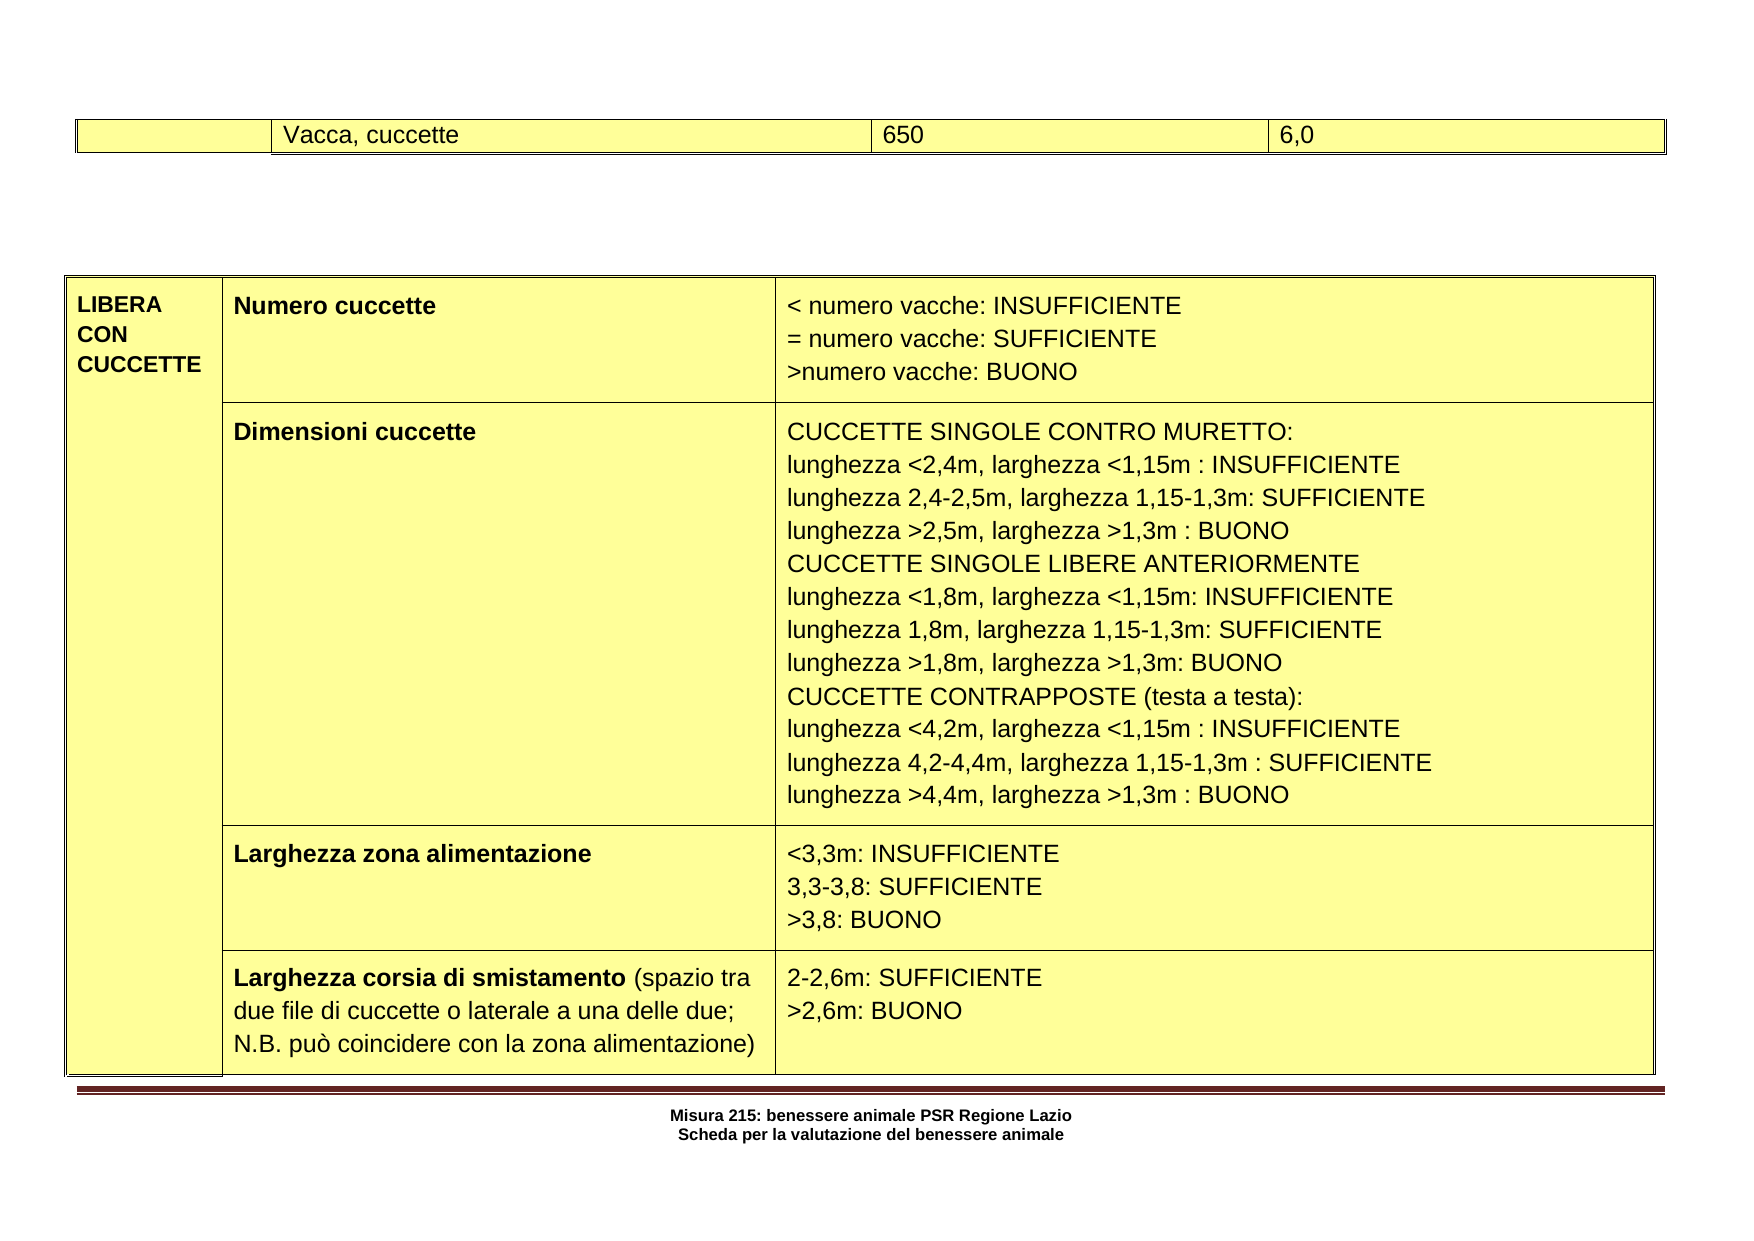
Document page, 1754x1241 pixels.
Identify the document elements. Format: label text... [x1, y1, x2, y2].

table_cell <3,3m: INSUFFICIENTE 3,3-3,8: SUFFICIENTE >3,8: BUONO [776, 826, 1653, 950]
table_cell Larghezza corsia di smistamento (spazio tra due file di cuccette o laterale a una delle due; N.B. può coincidere con la zona alimentazione) [223, 951, 775, 1074]
table_cell 2-2,6m: SUFFICIENTE >2,6m: BUONO [776, 951, 1653, 1074]
table_cell Dimensioni cuccette [223, 403, 775, 825]
table_header Numero cuccette [223, 278, 775, 402]
table_cell Vacca, cuccette [272, 120, 871, 152]
table_header LIBERA CON CUCCETTE [67, 278, 222, 1074]
table_header < numero vacche: INSUFFICIENTE = numero vacche: SUFFICIENTE >numero vacche: BUONO [776, 278, 1653, 402]
table_cell 6,0 [1269, 120, 1664, 152]
table_cell 650 [872, 120, 1268, 152]
table_cell CUCCETTE SINGOLE CONTRO MURETTO: lunghezza <2,4m, larghezza <1,15m : INSUFFICIENTE lunghezza 2,4-2,5m, larghezza 1,15-1,3m: SUFFICIENTE lunghezza >2,5m, larghezza >1,3m : BUONO CUCCETTE SINGOLE LIBERE ANTERIORMENTE lunghezza <1,8m, larghezza <1,15m: INSUFFICIENTE lunghezza 1,8m, larghezza 1,15-1,3m: SUFFICIENTE lunghezza >1,8m, larghezza >1,3m: BUONO CUCCETTE CONTRAPPOSTE (testa a testa): lunghezza <4,2m, larghezza <1,15m : INSUFFICIENTE lunghezza 4,2-4,4m, larghezza 1,15-1,3m : SUFFICIENTE lunghezza >4,4m, larghezza >1,3m : BUONO [776, 403, 1653, 825]
table_cell Larghezza zona alimentazione [223, 826, 775, 950]
